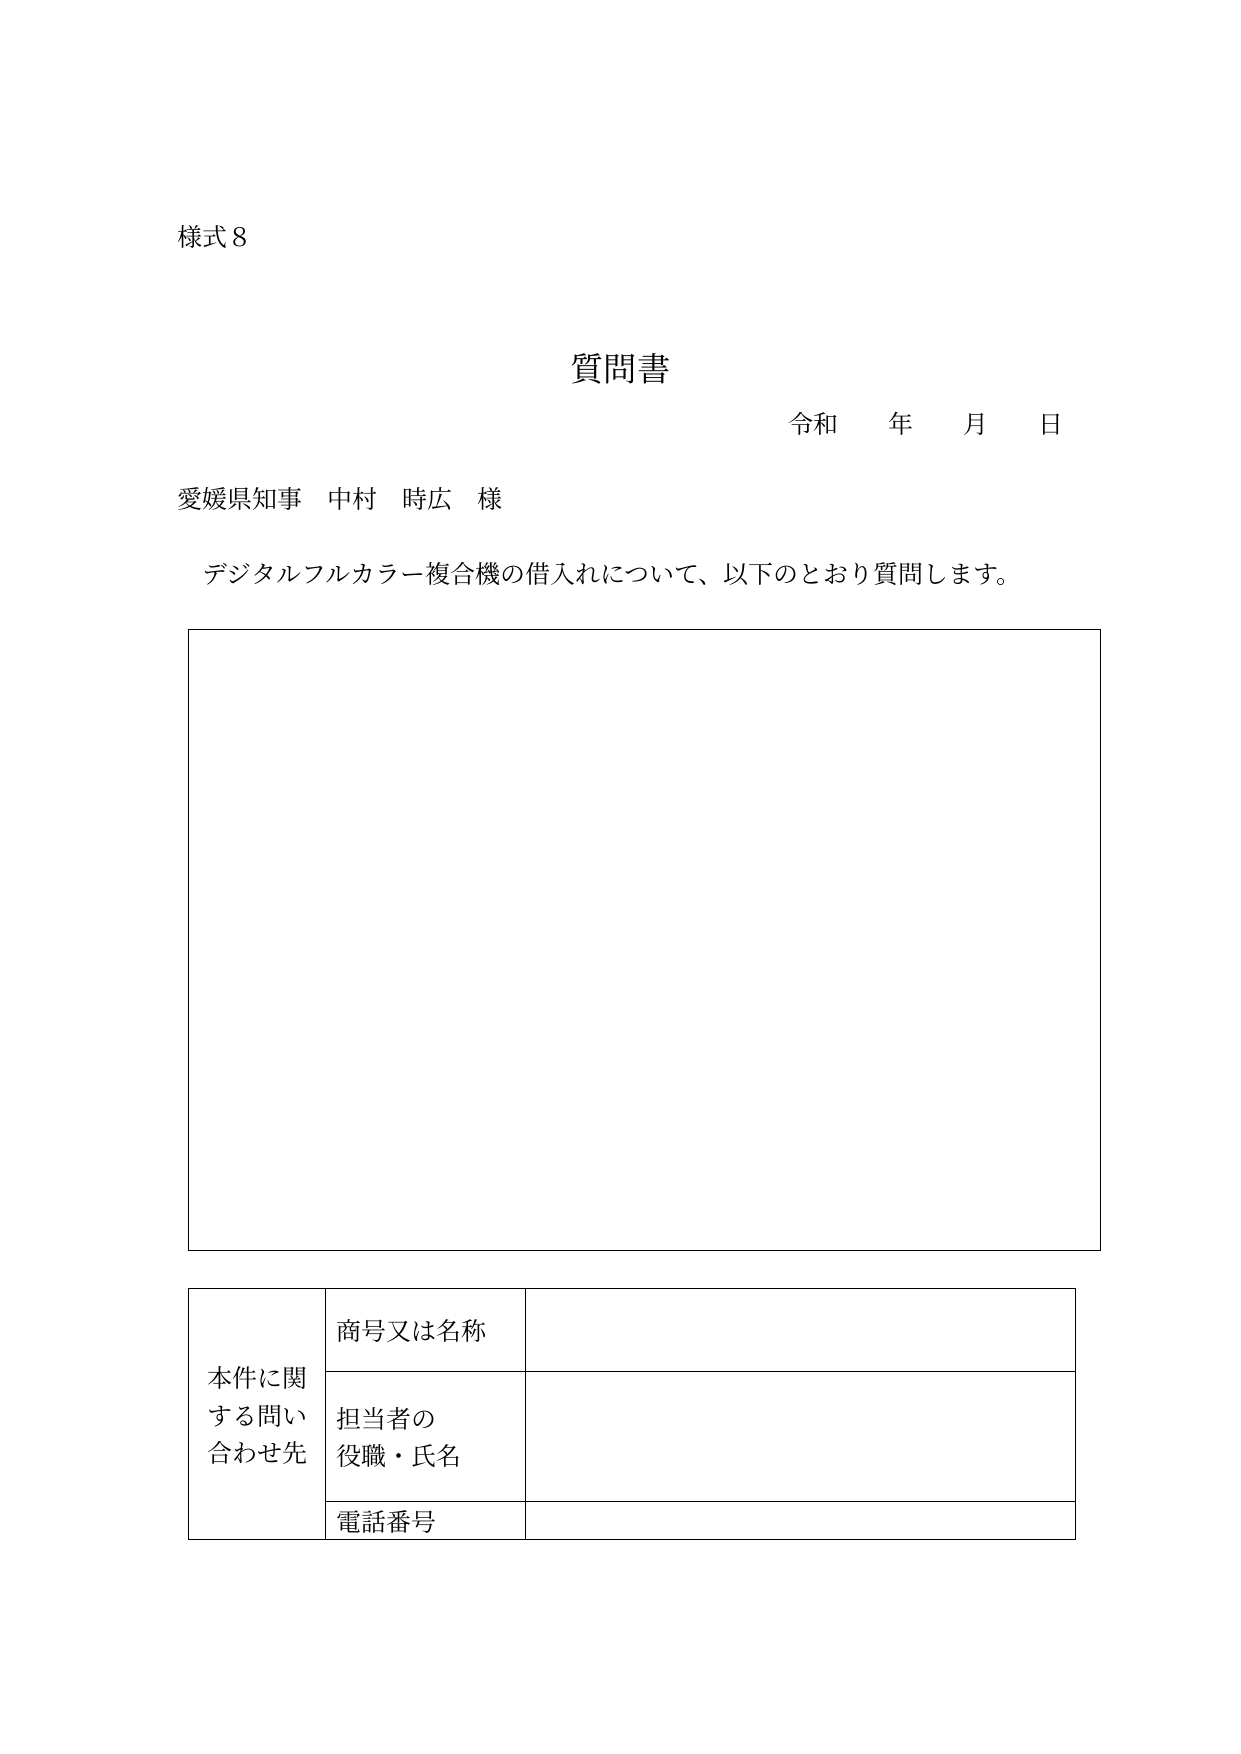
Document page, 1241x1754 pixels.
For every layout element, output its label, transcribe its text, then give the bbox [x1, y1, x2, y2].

table_cell 電話番号 [326, 1502, 525, 1539]
table_header [189, 630, 1100, 1250]
text 愛媛県知事 中村 時広 様 [177, 479, 1063, 517]
table_header 本件に関する問い合わせ先 [189, 1289, 325, 1539]
text 様式８ [177, 217, 1063, 254]
table_header [526, 1289, 1075, 1371]
table_header 商号又は名称 [326, 1289, 525, 1371]
text デジタルフルカラー複合機の借入れについて、以下のとおり質問します。 [177, 554, 1093, 592]
table_cell 担当者の 役職・氏名 [326, 1372, 525, 1501]
text 質問書 [177, 329, 1063, 404]
table_cell [526, 1502, 1075, 1539]
table_cell [526, 1372, 1075, 1501]
text 令和 年 月 日 [177, 404, 1063, 442]
